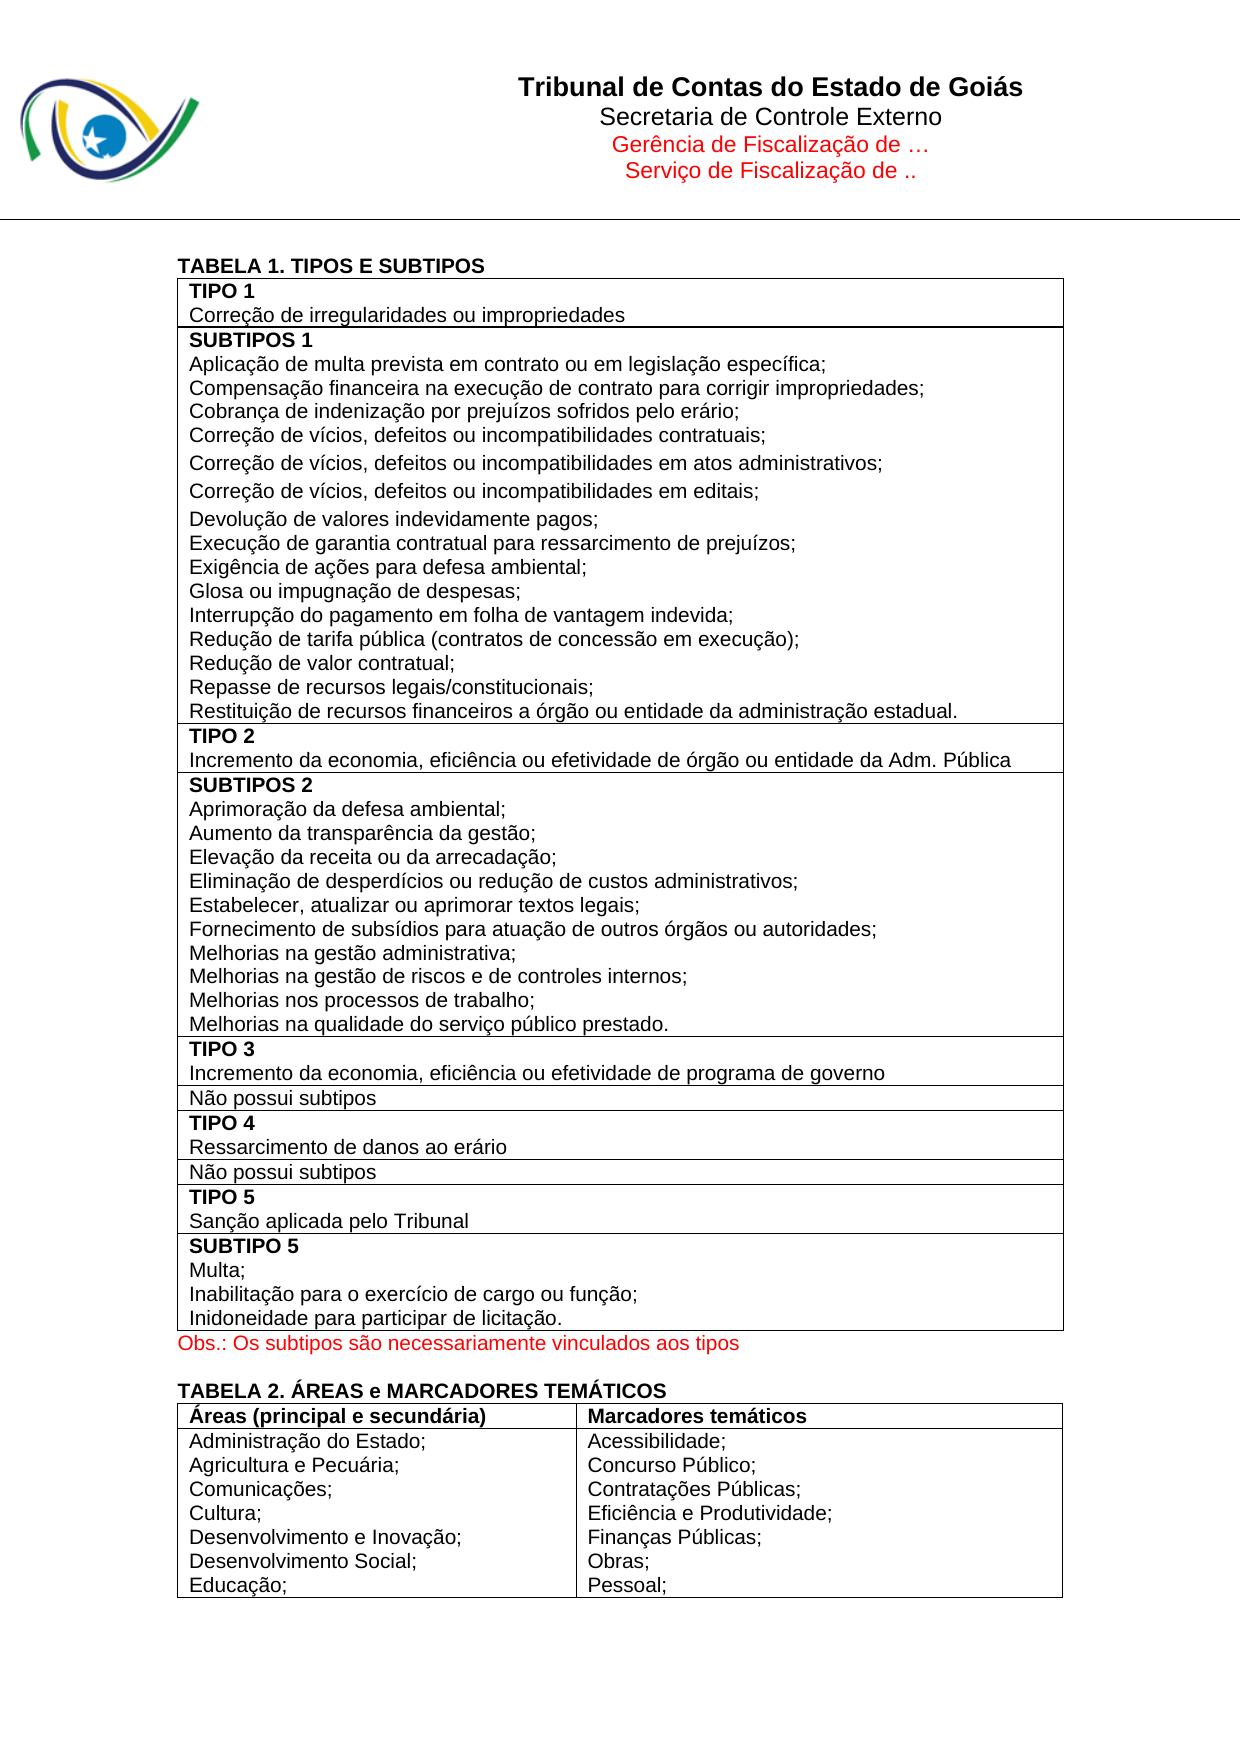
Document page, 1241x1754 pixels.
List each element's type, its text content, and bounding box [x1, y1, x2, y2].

text TABELA 1. TIPOS E SUBTIPOS [177, 253, 1063, 277]
table_cell SUBTIPOS 1 Aplicação de multa prevista em contrato ou em legislação específica; Compensação financeira na execução de contrato para corrigir impropriedades; Cobrança de indenização por prejuízos sofridos pelo erário; Correção de vícios, defeitos ou incompatibilidades contratuais; Correção de vícios, defeitos ou incompatibilidades em atos administrativos; Correção de vícios, defeitos ou incompatibilidades em editais; Devolução de valores indevidamente pagos; Execução de garantia contratual para ressarcimento de prejuízos; Exigência de ações para defesa ambiental; Glosa ou impugnação de despesas; Interrupção do pagamento em folha de vantagem indevida; Redução de tarifa pública (contratos de concessão em execução); Redução de valor contratual; Repasse de recursos legais/constitucionais; Restituição de recursos financeiros a órgão ou entidade da administração estadual. [178, 328, 1063, 723]
table_header TIPO 1 Correção de irregularidades ou impropriedades [178, 279, 1063, 326]
table_header Marcadores temáticos [577, 1404, 1062, 1428]
text Obs.: Os subtipos são necessariamente vinculados aos tipos [177, 1331, 1063, 1355]
table_cell Não possui subtipos [178, 1086, 1063, 1110]
picture [13, 71, 205, 190]
table_cell TIPO 2 Incremento da economia, eficiência ou efetividade de órgão ou entidade da Adm. Pública [178, 724, 1063, 772]
table_header Áreas (principal e secundária) [178, 1404, 576, 1428]
table_cell SUBTIPO 5 Multa; Inabilitação para o exercício de cargo ou função; Inidoneidade para participar de licitação. [178, 1234, 1063, 1330]
table_cell SUBTIPOS 2 Aprimoração da defesa ambiental; Aumento da transparência da gestão; Elevação da receita ou da arrecadação; Eliminação de desperdícios ou redução de custos administrativos; Estabelecer, atualizar ou aprimorar textos legais; Fornecimento de subsídios para atuação de outros órgãos ou autoridades; Melhorias na gestão administrativa; Melhorias na gestão de riscos e de controles internos; Melhorias nos processos de trabalho; Melhorias na qualidade do serviço público prestado. [178, 773, 1063, 1036]
text TABELA 2. ÁREAS e MARCADORES TEMÁTICOS [177, 1379, 1063, 1403]
table_cell TIPO 4 Ressarcimento de danos ao erário [178, 1111, 1063, 1159]
table_cell TIPO 3 Incremento da economia, eficiência ou efetividade de programa de governo [178, 1037, 1063, 1085]
table_cell TIPO 5 Sanção aplicada pelo Tribunal [178, 1185, 1063, 1233]
table_cell Não possui subtipos [178, 1160, 1063, 1184]
